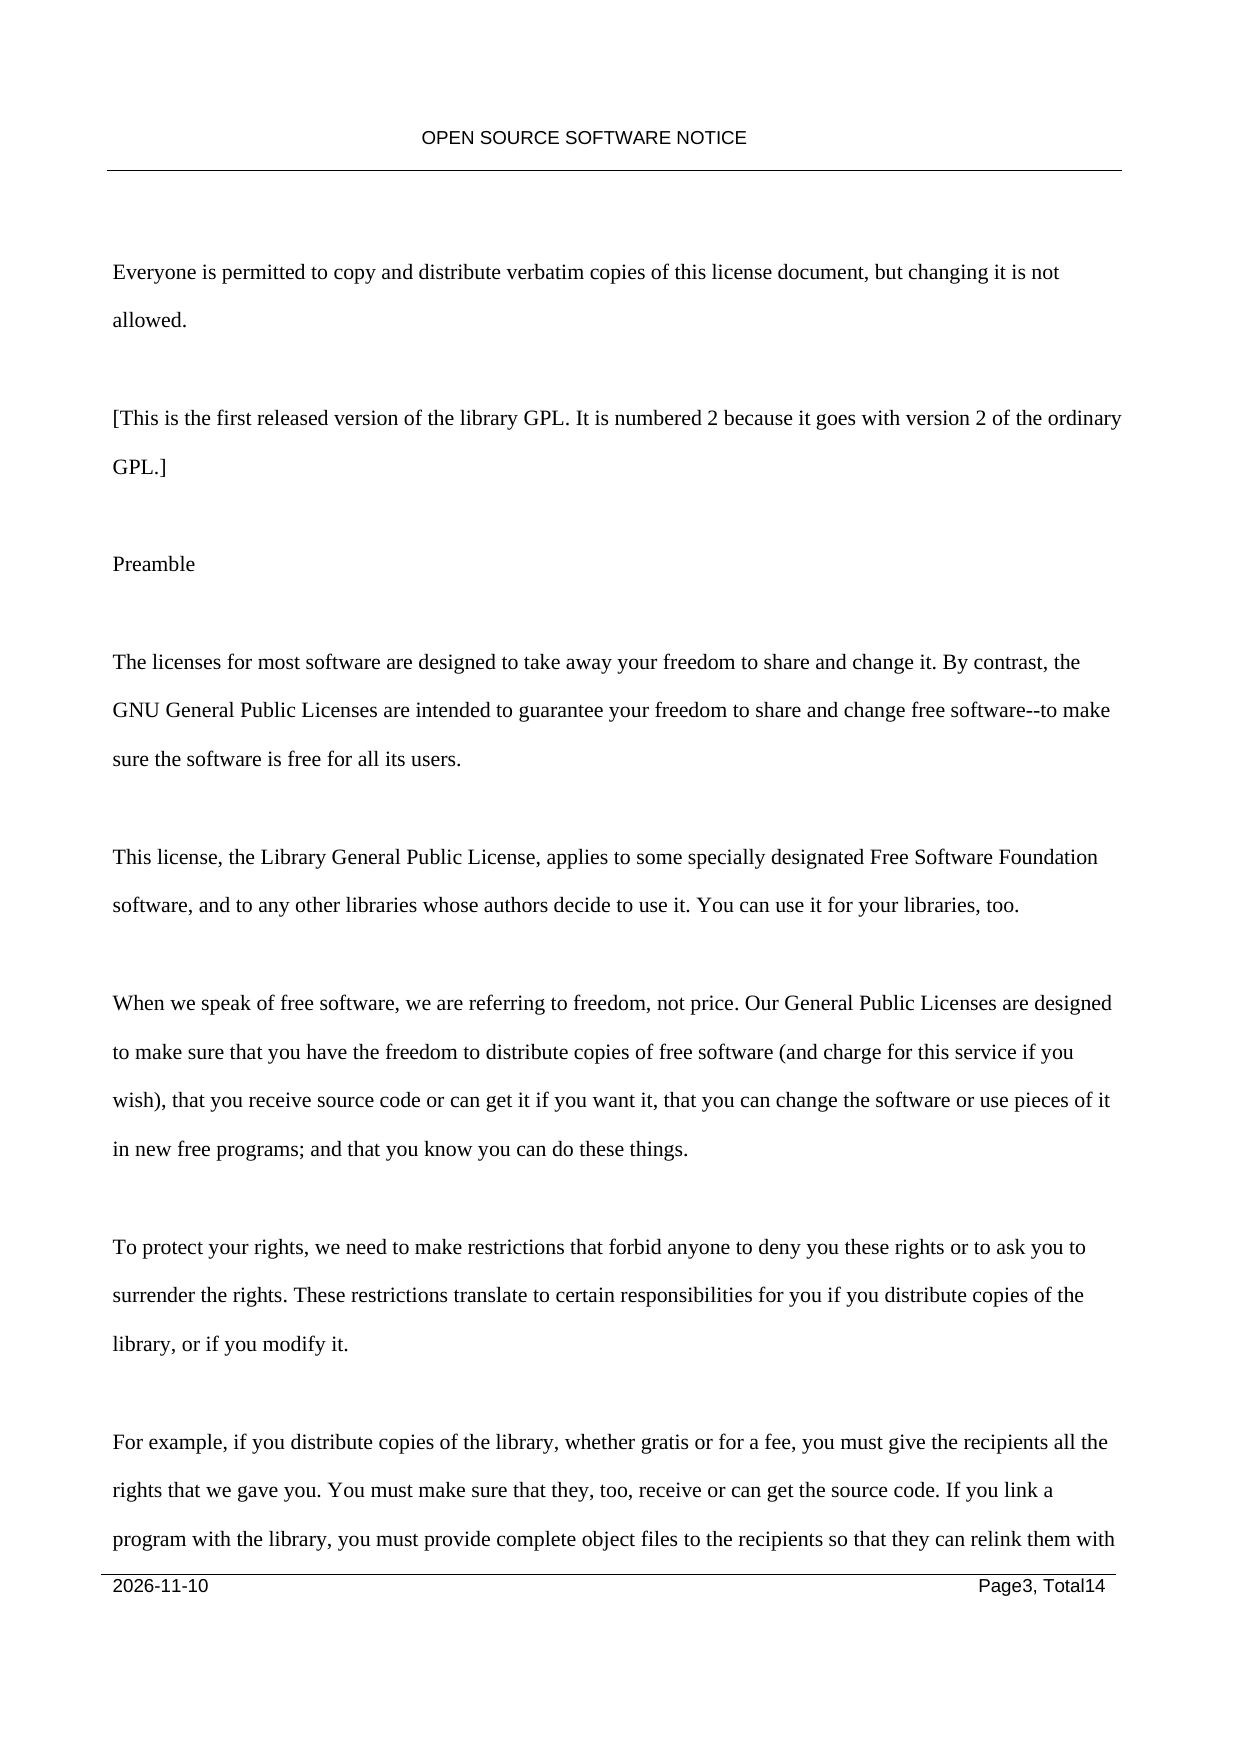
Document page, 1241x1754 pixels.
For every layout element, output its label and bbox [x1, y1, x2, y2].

text [112, 206, 1128, 1555]
